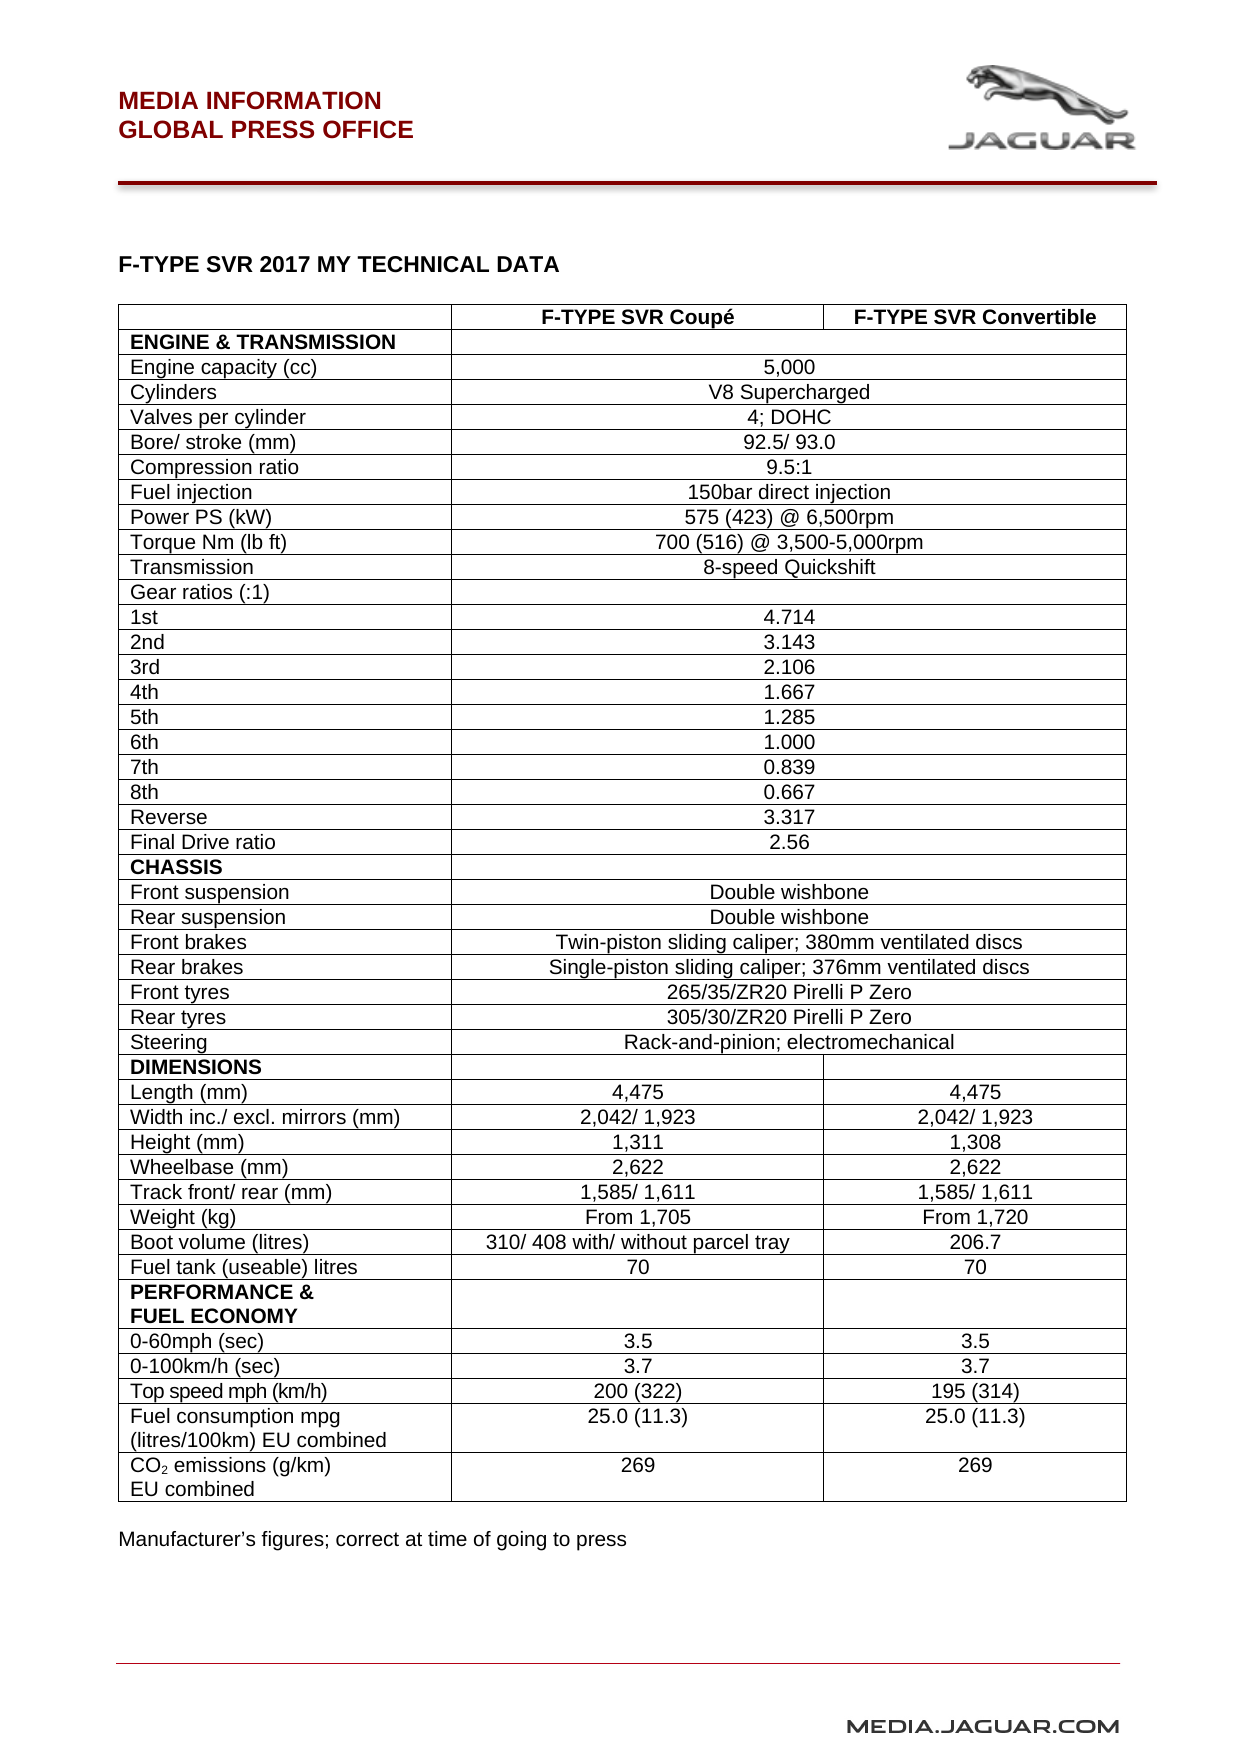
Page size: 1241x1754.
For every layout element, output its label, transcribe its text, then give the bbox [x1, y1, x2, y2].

table_cell Rear tyres [119, 1005, 451, 1029]
table_cell 3.5 [824, 1329, 1126, 1353]
table_cell 1.285 [452, 705, 1126, 729]
table_cell 0.839 [452, 755, 1126, 779]
table_cell Front brakes [119, 930, 451, 954]
table_cell Wheelbase (mm) [119, 1155, 451, 1179]
table_cell Bore/ stroke (mm) [119, 430, 451, 454]
table_cell Track front/ rear (mm) [119, 1180, 451, 1204]
table_cell 305/30/ZR20 Pirelli P Zero [452, 1005, 1126, 1029]
table_cell 0-60mph (sec) [119, 1329, 451, 1353]
table_cell 2nd [119, 630, 451, 654]
table_cell 8th [119, 780, 451, 804]
table_cell 4; DOHC [452, 405, 1126, 429]
table_cell Length (mm) [119, 1080, 451, 1104]
table_cell 1,585/ 1,611 [824, 1180, 1126, 1204]
table_cell 4,475 [824, 1080, 1126, 1104]
table_cell CHASSIS [119, 855, 451, 879]
table_cell 2.56 [452, 830, 1126, 854]
table_cell 1st [119, 605, 451, 629]
table_cell Cylinders [119, 380, 451, 404]
table_cell 1,585/ 1,611 [452, 1180, 823, 1204]
table_cell 3.7 [452, 1354, 823, 1378]
table_cell 269 [824, 1453, 1126, 1501]
table_cell [824, 1280, 1126, 1328]
table_cell Front suspension [119, 880, 451, 904]
table_cell Fuel injection [119, 480, 451, 504]
picture [0, 1629, 1238, 1754]
table_cell 1.667 [452, 680, 1126, 704]
table_cell 25.0 (11.3) [824, 1404, 1126, 1452]
table_cell 3rd [119, 655, 451, 679]
table_cell 150bar direct injection [452, 480, 1126, 504]
table_cell 2,042/ 1,923 [452, 1105, 823, 1129]
table_cell 269 [452, 1453, 823, 1501]
table_cell From 1,720 [824, 1205, 1126, 1229]
table_cell Width inc./ excl. mirrors (mm) [119, 1105, 451, 1129]
table_cell Rack-and-pinion; electromechanical [452, 1030, 1126, 1054]
table_cell Torque Nm (lb ft) [119, 530, 451, 554]
table_cell 8-speed Quickshift [452, 555, 1126, 579]
table_cell 1,308 [824, 1130, 1126, 1154]
table_cell 9.5:1 [452, 455, 1126, 479]
table_cell 2.106 [452, 655, 1126, 679]
table_cell 3.317 [452, 805, 1126, 829]
table_cell 0.667 [452, 780, 1126, 804]
table_cell 265/35/ZR20 Pirelli P Zero [452, 980, 1126, 1004]
table_header F-TYPE SVR Convertible [824, 305, 1126, 329]
table_cell 310/ 408 with/ without parcel tray [452, 1230, 823, 1254]
table_cell 5,000 [452, 355, 1126, 379]
table_cell 92.5/ 93.0 [452, 430, 1126, 454]
table_cell [452, 1055, 823, 1079]
table_cell 2,622 [824, 1155, 1126, 1179]
table_cell [824, 1055, 1126, 1079]
table_cell [452, 1280, 823, 1328]
text Manufacturer’s figures; correct at time of going to press [118, 1527, 1152, 1551]
table_cell Double wishbone [452, 905, 1126, 929]
table_cell Single-piston sliding caliper; 376mm ventilated discs [452, 955, 1126, 979]
table_cell 700 (516) @ 3,500-5,000rpm [452, 530, 1126, 554]
table_cell Double wishbone [452, 880, 1126, 904]
table_cell [452, 580, 1126, 604]
table_cell 3.143 [452, 630, 1126, 654]
table_cell DIMENSIONS [119, 1055, 451, 1079]
table_cell Height (mm) [119, 1130, 451, 1154]
table_cell 4.714 [452, 605, 1126, 629]
table_cell 70 [452, 1255, 823, 1279]
table_cell 2,042/ 1,923 [824, 1105, 1126, 1129]
table_cell Rear suspension [119, 905, 451, 929]
table_cell CO2 emissions (g/km) EU combined [119, 1453, 451, 1501]
table_cell [452, 330, 1126, 354]
table_cell 575 (423) @ 6,500rpm [452, 505, 1126, 529]
table_cell ENGINE & TRANSMISSION [119, 330, 451, 354]
table_cell Final Drive ratio [119, 830, 451, 854]
table_cell 195 (314) [824, 1379, 1126, 1403]
table_cell Twin-piston sliding caliper; 380mm ventilated discs [452, 930, 1126, 954]
table_cell Top speed mph (km/h) [119, 1379, 451, 1403]
table_cell 25.0 (11.3) [452, 1404, 823, 1452]
table_cell 70 [824, 1255, 1126, 1279]
table_cell Fuel consumption mpg (litres/100km) EU combined [119, 1404, 451, 1452]
table_cell 4,475 [452, 1080, 823, 1104]
table_cell 0-100km/h (sec) [119, 1354, 451, 1378]
table_cell Gear ratios (:1) [119, 580, 451, 604]
table_cell 2,622 [452, 1155, 823, 1179]
table_cell V8 Supercharged [452, 380, 1126, 404]
table_cell 6th [119, 730, 451, 754]
table_cell 3.7 [824, 1354, 1126, 1378]
table_cell Weight (kg) [119, 1205, 451, 1229]
table_cell 3.5 [452, 1329, 823, 1353]
table_cell 1.000 [452, 730, 1126, 754]
table_cell 206.7 [824, 1230, 1126, 1254]
table_cell Fuel tank (useable) litres [119, 1255, 451, 1279]
table_cell Boot volume (litres) [119, 1230, 451, 1254]
table_cell 1,311 [452, 1130, 823, 1154]
table_header [119, 305, 451, 329]
table_cell PERFORMANCE & FUEL ECONOMY [119, 1280, 451, 1328]
table_cell Transmission [119, 555, 451, 579]
table_cell Steering [119, 1030, 451, 1054]
table_cell 4th [119, 680, 451, 704]
table_cell 200 (322) [452, 1379, 823, 1403]
table_cell Rear brakes [119, 955, 451, 979]
table_cell Power PS (kW) [119, 505, 451, 529]
table_cell Front tyres [119, 980, 451, 1004]
table_cell 5th [119, 705, 451, 729]
table_cell 7th [119, 755, 451, 779]
table_cell [452, 855, 1126, 879]
table_cell Reverse [119, 805, 451, 829]
table_cell Compression ratio [119, 455, 451, 479]
text F-TYPE SVR 2017 MY TECHNICAL DATA [118, 251, 1152, 277]
table_cell From 1,705 [452, 1205, 823, 1229]
table_cell Valves per cylinder [119, 405, 451, 429]
table_cell Engine capacity (cc) [119, 355, 451, 379]
picture [948, 65, 1137, 150]
table_header F-TYPE SVR Coupé [452, 305, 823, 329]
